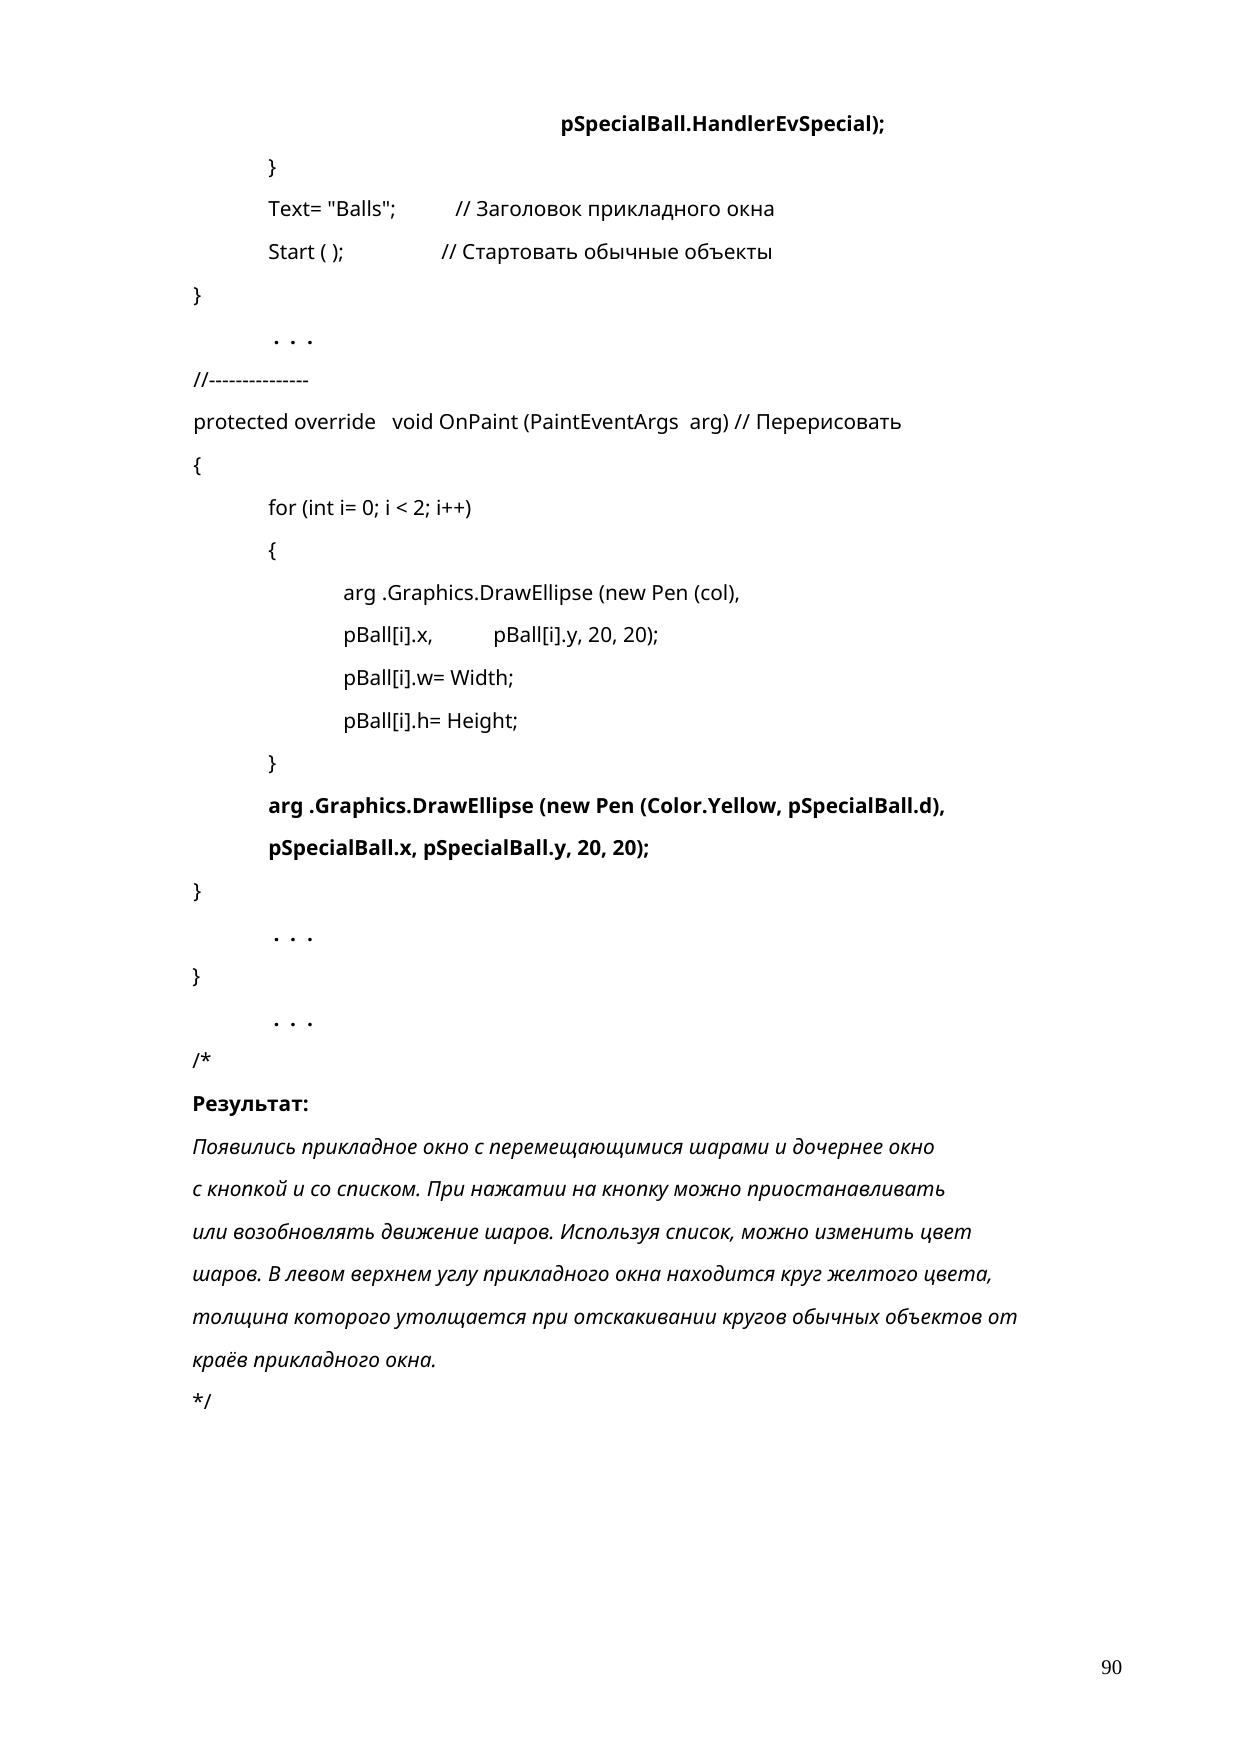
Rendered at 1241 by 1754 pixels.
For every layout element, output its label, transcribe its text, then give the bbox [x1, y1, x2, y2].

text pSpecialBall.HandlerEvSpecial); [118, 109, 1122, 138]
text } [118, 961, 1122, 990]
text . . . [118, 919, 1122, 947]
text pBall[i].w= Width; [118, 663, 1122, 692]
text for (int i= 0; i < 2; i++) [118, 493, 1122, 521]
text //--------------- [118, 365, 1122, 393]
text arg .Graphics.DrawEllipse (new Pen (Color.Yellow, pSpecialBall.d), [118, 791, 1122, 819]
text */ [118, 1387, 1122, 1416]
text краёв прикладного окна. [118, 1345, 1122, 1373]
text pSpecialBall.x, pSpecialBall.y, 20, 20); [118, 833, 1122, 862]
text или возобновлять движение шаров. Используя список, можно изменить цвет [118, 1217, 1122, 1245]
text /* [118, 1047, 1122, 1075]
text } [118, 748, 1122, 777]
text } [118, 152, 1122, 180]
text pBall[i].h= Height; [118, 706, 1122, 734]
text { [118, 535, 1122, 564]
text protected override void OnPaint (PaintEventArgs arg) // Перерисовать [118, 407, 1122, 436]
text } [118, 280, 1122, 308]
text Start ( ); // Стартовать обычные объекты [118, 237, 1122, 266]
text Появились прикладное окно с перемещающимися шарами и дочернее окно [118, 1132, 1122, 1160]
text } [118, 876, 1122, 904]
text Text= "Balls"; // Заголовок прикладного окна [118, 194, 1122, 223]
text arg .Graphics.DrawEllipse (new Pen (col), [118, 578, 1122, 606]
text { [118, 450, 1122, 478]
text с кнопкой и со списком. При нажатии на кнопку можно приостанавливать [118, 1174, 1122, 1203]
text шаров. В левом верхнем углу прикладного окна находится круг желтого цвета, [118, 1259, 1122, 1288]
text Результат: [118, 1089, 1122, 1118]
text толщина которого утолщается при отскакивании кругов обычных объектов от [118, 1302, 1122, 1331]
text . . . [118, 1004, 1122, 1032]
text . . . [118, 322, 1122, 351]
text pBall[i].x, pBall[i].y, 20, 20); [118, 621, 1122, 649]
